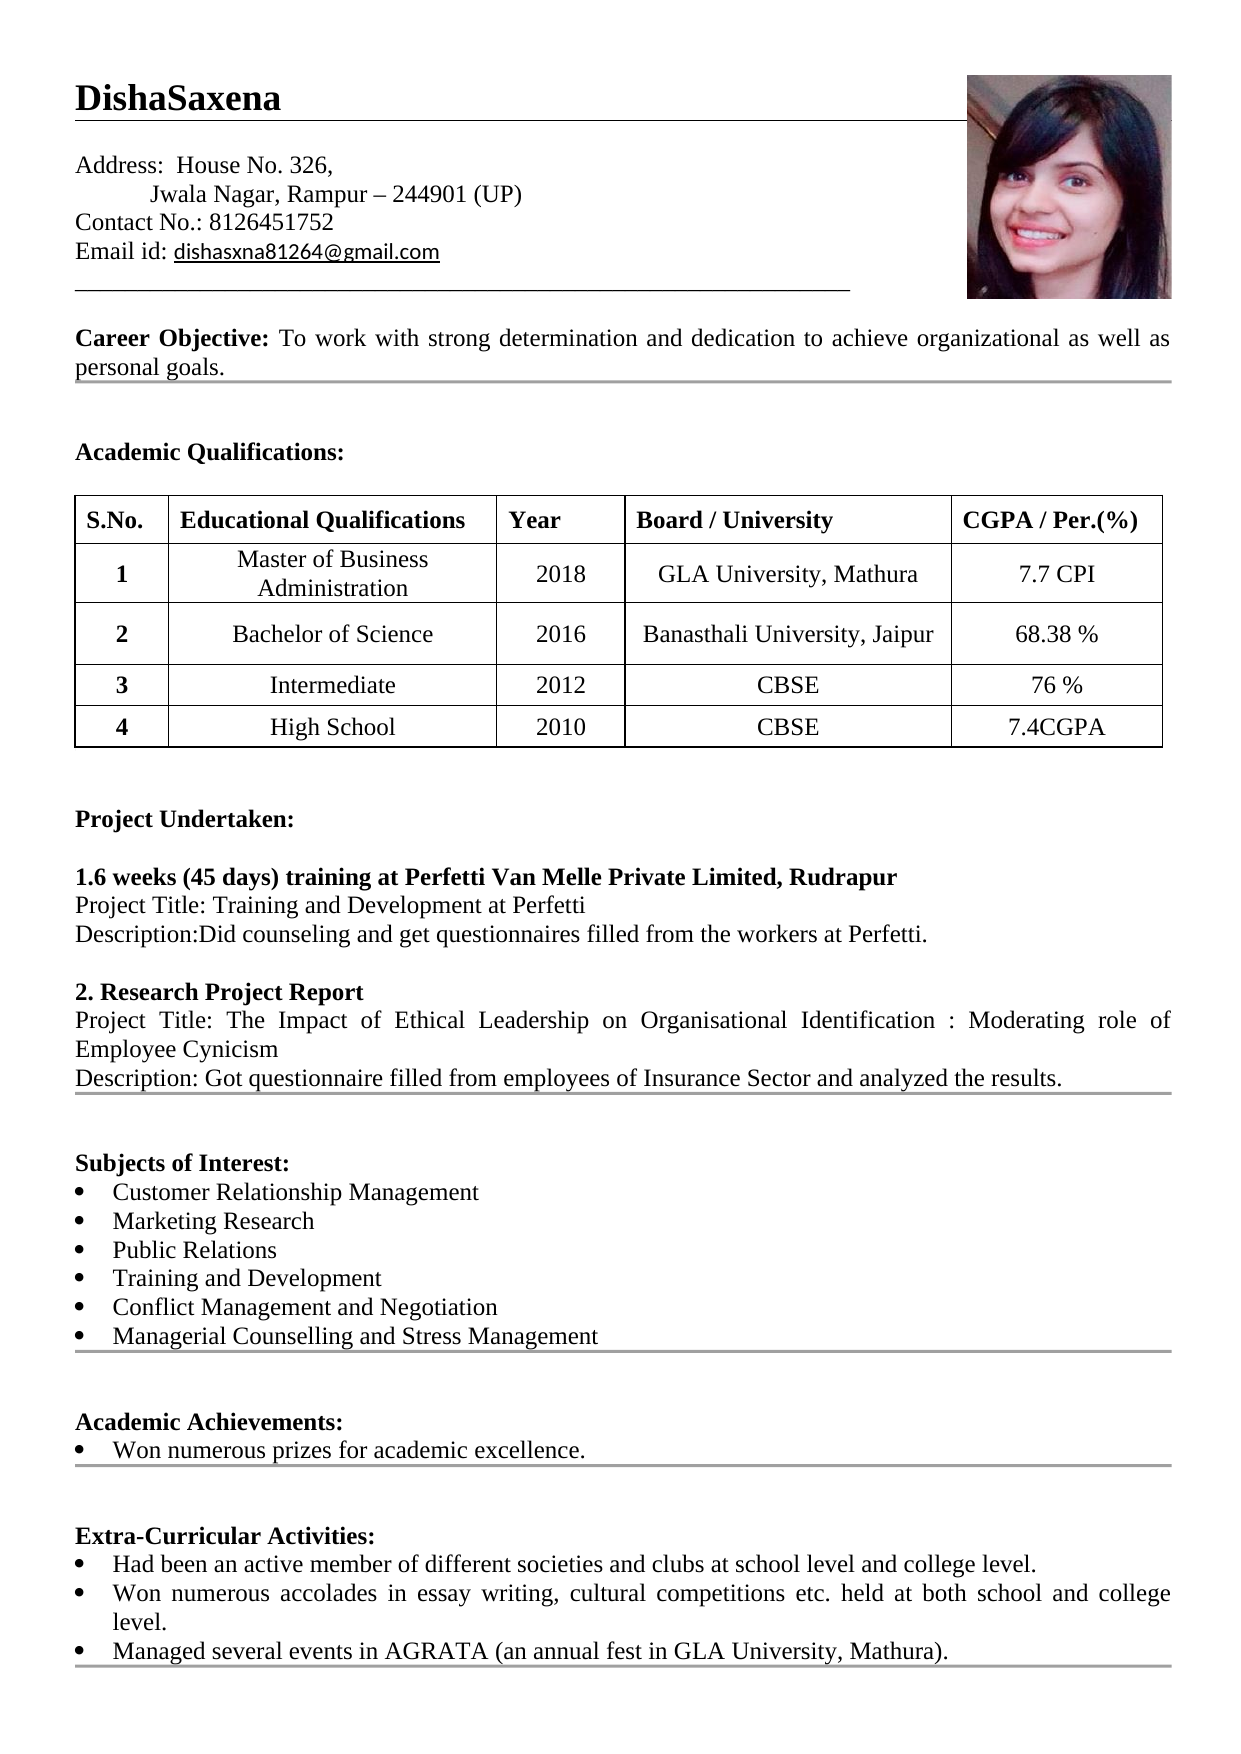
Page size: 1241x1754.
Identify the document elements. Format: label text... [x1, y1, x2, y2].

table_cell 68.38 % [952, 603, 1162, 663]
list Public Relations [75, 1235, 1172, 1263]
text 2. Research Project Report [75, 977, 1172, 1006]
table_cell CBSE [626, 665, 951, 705]
list Won numerous prizes for academic excellence. [75, 1435, 1172, 1464]
table_cell High School [169, 706, 496, 746]
table_cell Banasthali University, Jaipur [626, 603, 951, 663]
text Contact No.: 8126451752 [75, 207, 967, 236]
text Jwala Nagar, Rampur – 244901 (UP) [75, 179, 967, 207]
table_cell 3 [76, 665, 168, 705]
text Description:Did counseling and get questionnaires filled from the workers at Perfetti. [75, 919, 1172, 948]
text Project Undertaken: [75, 804, 1172, 833]
list Won numerous accolades in essay writing, cultural competitions etc. held at both school and college level. [75, 1578, 1172, 1636]
table_header Board / University [626, 496, 951, 543]
list Marketing Research [75, 1206, 1172, 1235]
picture [967, 75, 1172, 299]
text Academic Qualifications: [75, 437, 1172, 466]
table_cell 2018 [497, 544, 624, 602]
table_header Educational Qualifications [169, 496, 496, 543]
list Customer Relationship Management [75, 1177, 1172, 1206]
table_cell 1 [76, 544, 168, 602]
table_cell 2012 [497, 665, 624, 705]
table_cell CBSE [626, 706, 951, 746]
table_cell Bachelor of Science [169, 603, 496, 663]
text Email id: dishasxna81264@gmail.com [75, 236, 967, 265]
list Managed several events in AGRATA (an annual fest in GLA University, Mathura). [75, 1636, 1172, 1664]
list Had been an active member of different societies and clubs at school level and college level. [75, 1549, 1172, 1578]
text Subjects of Interest: [75, 1148, 1172, 1177]
text Project Title: The Impact of Ethical Leadership on Organisational Identification : Moderating role of Employee Cynicism [75, 1006, 1172, 1063]
table_cell Master of Business Administration [169, 544, 496, 602]
table_cell Intermediate [169, 665, 496, 705]
table_header S.No. [76, 496, 168, 543]
table_cell 7.7 CPI [952, 544, 1162, 602]
text 1.6 weeks (45 days) training at Perfetti Van Melle Private Limited, Rudrapur [75, 862, 1172, 891]
table_header Year [497, 496, 624, 543]
list Conflict Management and Negotiation [75, 1292, 1172, 1321]
text DishaSaxena [75, 75, 967, 120]
text Career Objective: To work with strong determination and dedication to achieve organizational as well as personal goals. [75, 323, 1172, 380]
table_cell 2016 [497, 603, 624, 663]
table_cell 2010 [497, 706, 624, 746]
table_header CGPA / Per.(%) [952, 496, 1162, 543]
text Project Title: Training and Development at Perfetti [75, 891, 1172, 919]
table_cell 2 [76, 603, 168, 663]
list Managerial Counselling and Stress Management [75, 1321, 1172, 1349]
text Description: Got questionnaire filled from employees of Insurance Sector and analyzed the results. [75, 1063, 1172, 1091]
list Training and Development [75, 1263, 1172, 1292]
table_cell 4 [76, 706, 168, 746]
text Academic Achievements: [75, 1407, 1172, 1435]
text Extra-Curricular Activities: [75, 1521, 1172, 1549]
table_cell GLA University, Mathura [626, 544, 951, 602]
table_cell 7.4CGPA [952, 706, 1162, 746]
table_cell 76 % [952, 665, 1162, 705]
text ______________________________________________________________ [75, 265, 967, 294]
text Address: House No. 326, [75, 150, 967, 179]
